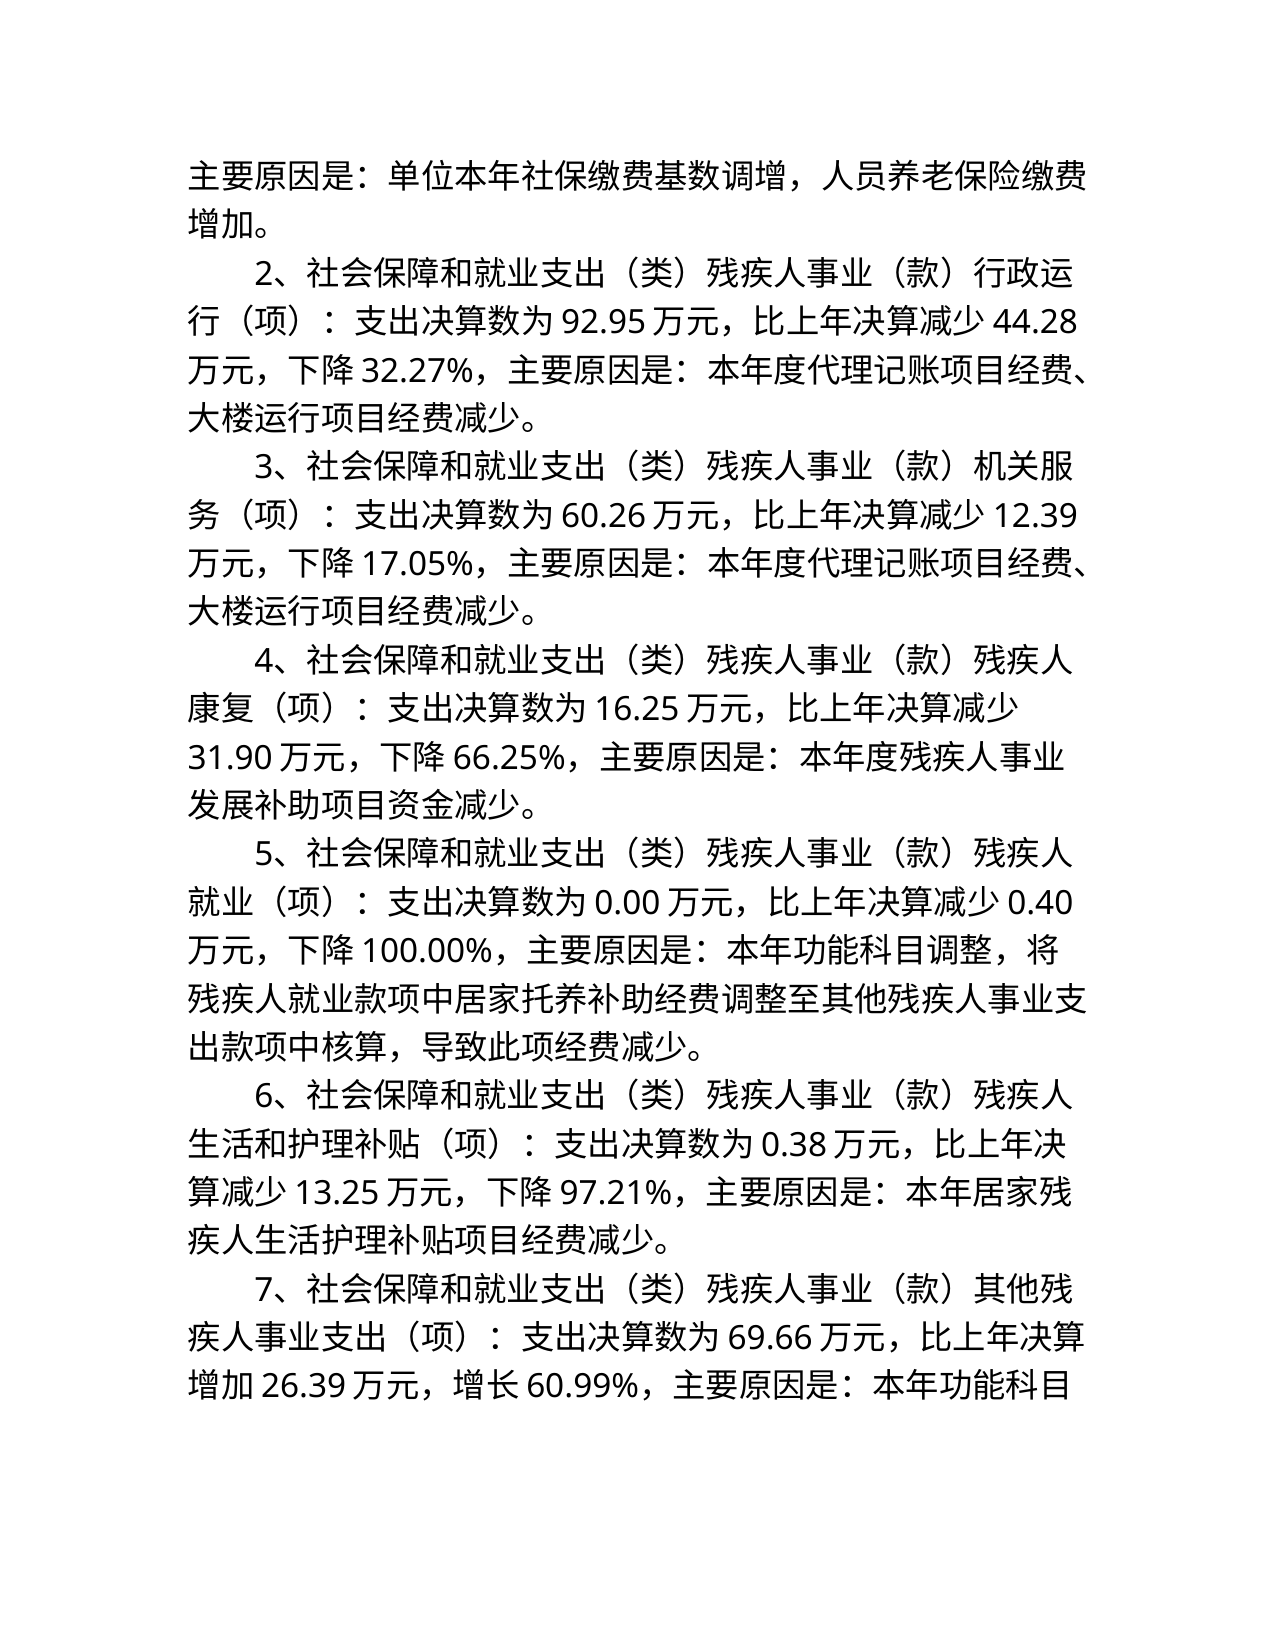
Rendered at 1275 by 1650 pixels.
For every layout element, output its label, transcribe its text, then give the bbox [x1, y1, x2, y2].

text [187, 1262, 1087, 1408]
text 3、社会保障和就业支出（类）残疾人事业（款）机关服务（项）：支出决算数为60.26万元，比上年决算减少12.39万元，下降17.05%，主要原因是：本年度代理记账项目经费、大楼运行项目经费减少。 [187, 440, 1087, 633]
text 2、社会保障和就业支出（类）残疾人事业（款）行政运行（项）：支出决算数为92.95万元，比上年决算减少44.28万元，下降32.27%，主要原因是：本年度代理记账项目经费、大楼运行项目经费减少。 [187, 246, 1087, 440]
text 5、社会保障和就业支出（类）残疾人事业（款）残疾人就业（项）：支出决算数为0.00万元，比上年决算减少0.40万元，下降100.00%，主要原因是：本年功能科目调整，将残疾人就业款项中居家托养补助经费调整至其他残疾人事业支出款项中核算，导致此项经费减少。 [187, 827, 1087, 1069]
text 6、社会保障和就业支出（类）残疾人事业（款）残疾人生活和护理补贴（项）：支出决算数为0.38万元，比上年决算减少13.25万元，下降97.21%，主要原因是：本年居家残疾人生活护理补贴项目经费减少。 [187, 1069, 1087, 1262]
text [187, 150, 1087, 246]
text 4、社会保障和就业支出（类）残疾人事业（款）残疾人康复（项）：支出决算数为16.25万元，比上年决算减少31.90万元，下降66.25%，主要原因是：本年度残疾人事业发展补助项目资金减少。 [187, 633, 1087, 827]
